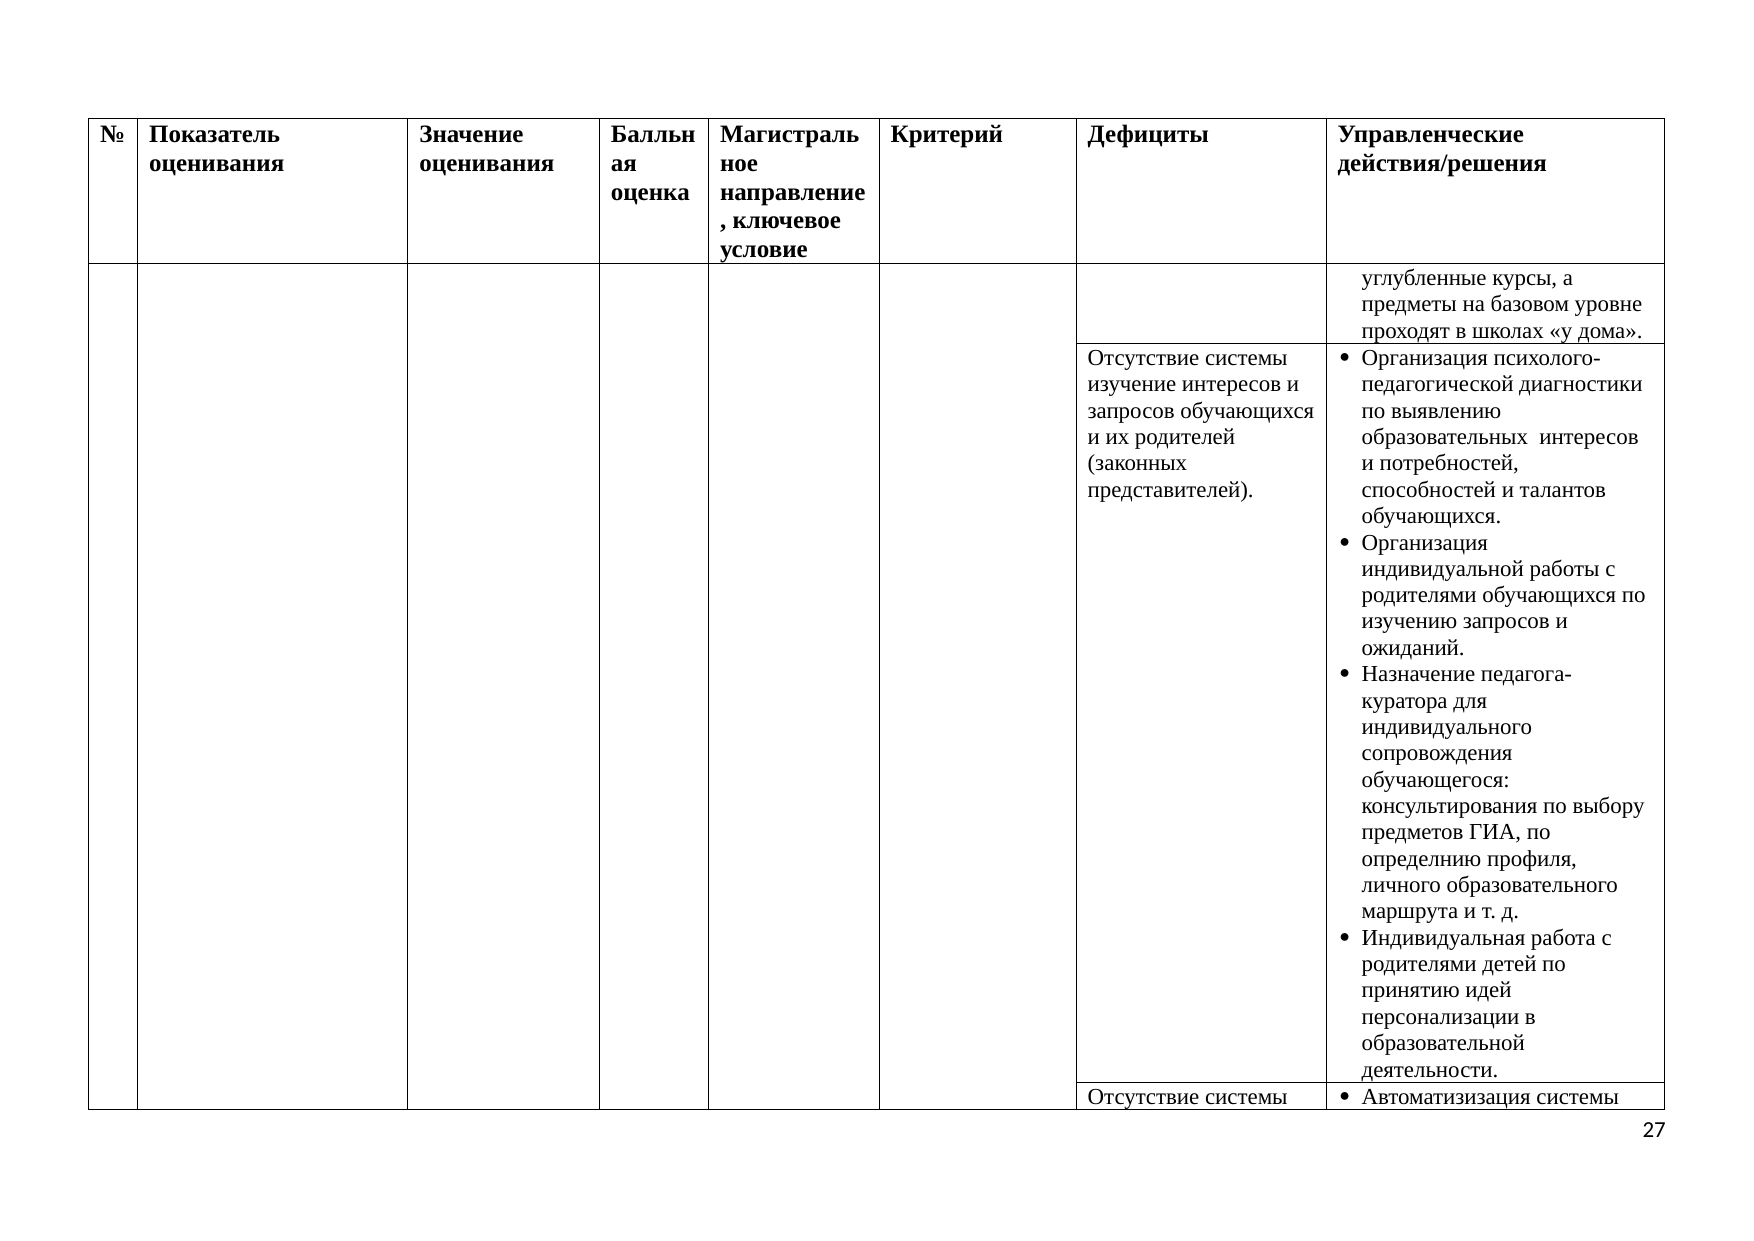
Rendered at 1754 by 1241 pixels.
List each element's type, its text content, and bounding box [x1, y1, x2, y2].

table_header Показатель оценивания [138, 119, 407, 263]
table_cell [1327, 1083, 1664, 1109]
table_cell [1077, 264, 1326, 343]
table_header Критерий [880, 119, 1076, 263]
table_header Управленческие действия/решения [1327, 119, 1664, 263]
table_cell Отсутствие системы изучение интересов и запросов обучающихся и их родителей (законных представителей). [1077, 344, 1326, 1082]
table_header Значение оценивания [408, 119, 599, 263]
table_header Балльная оценка [600, 119, 708, 263]
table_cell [1077, 1083, 1326, 1109]
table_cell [1327, 264, 1664, 343]
table_cell Организация психолого-педагогической диагностики по выявлению образовательных интересов и потребностей, способностей и талантов обучающихся. Организация индивидуальной работы с родителями обучающихся по изучению запросов и ожиданий. Назначение педагога-куратора для индивидуального сопровождения обучающегося: консультирования по выбору предметов ГИА, по определнию профиля, личного образовательного маршрута и т. д. Индивидуальная работа с родителями детей по принятию идей персонализации в образовательной деятельности. [1327, 344, 1664, 1082]
table_header Магистральное направление, ключевое условие [709, 119, 879, 263]
table_header Дефициты [1077, 119, 1326, 263]
table_header № [89, 119, 137, 263]
